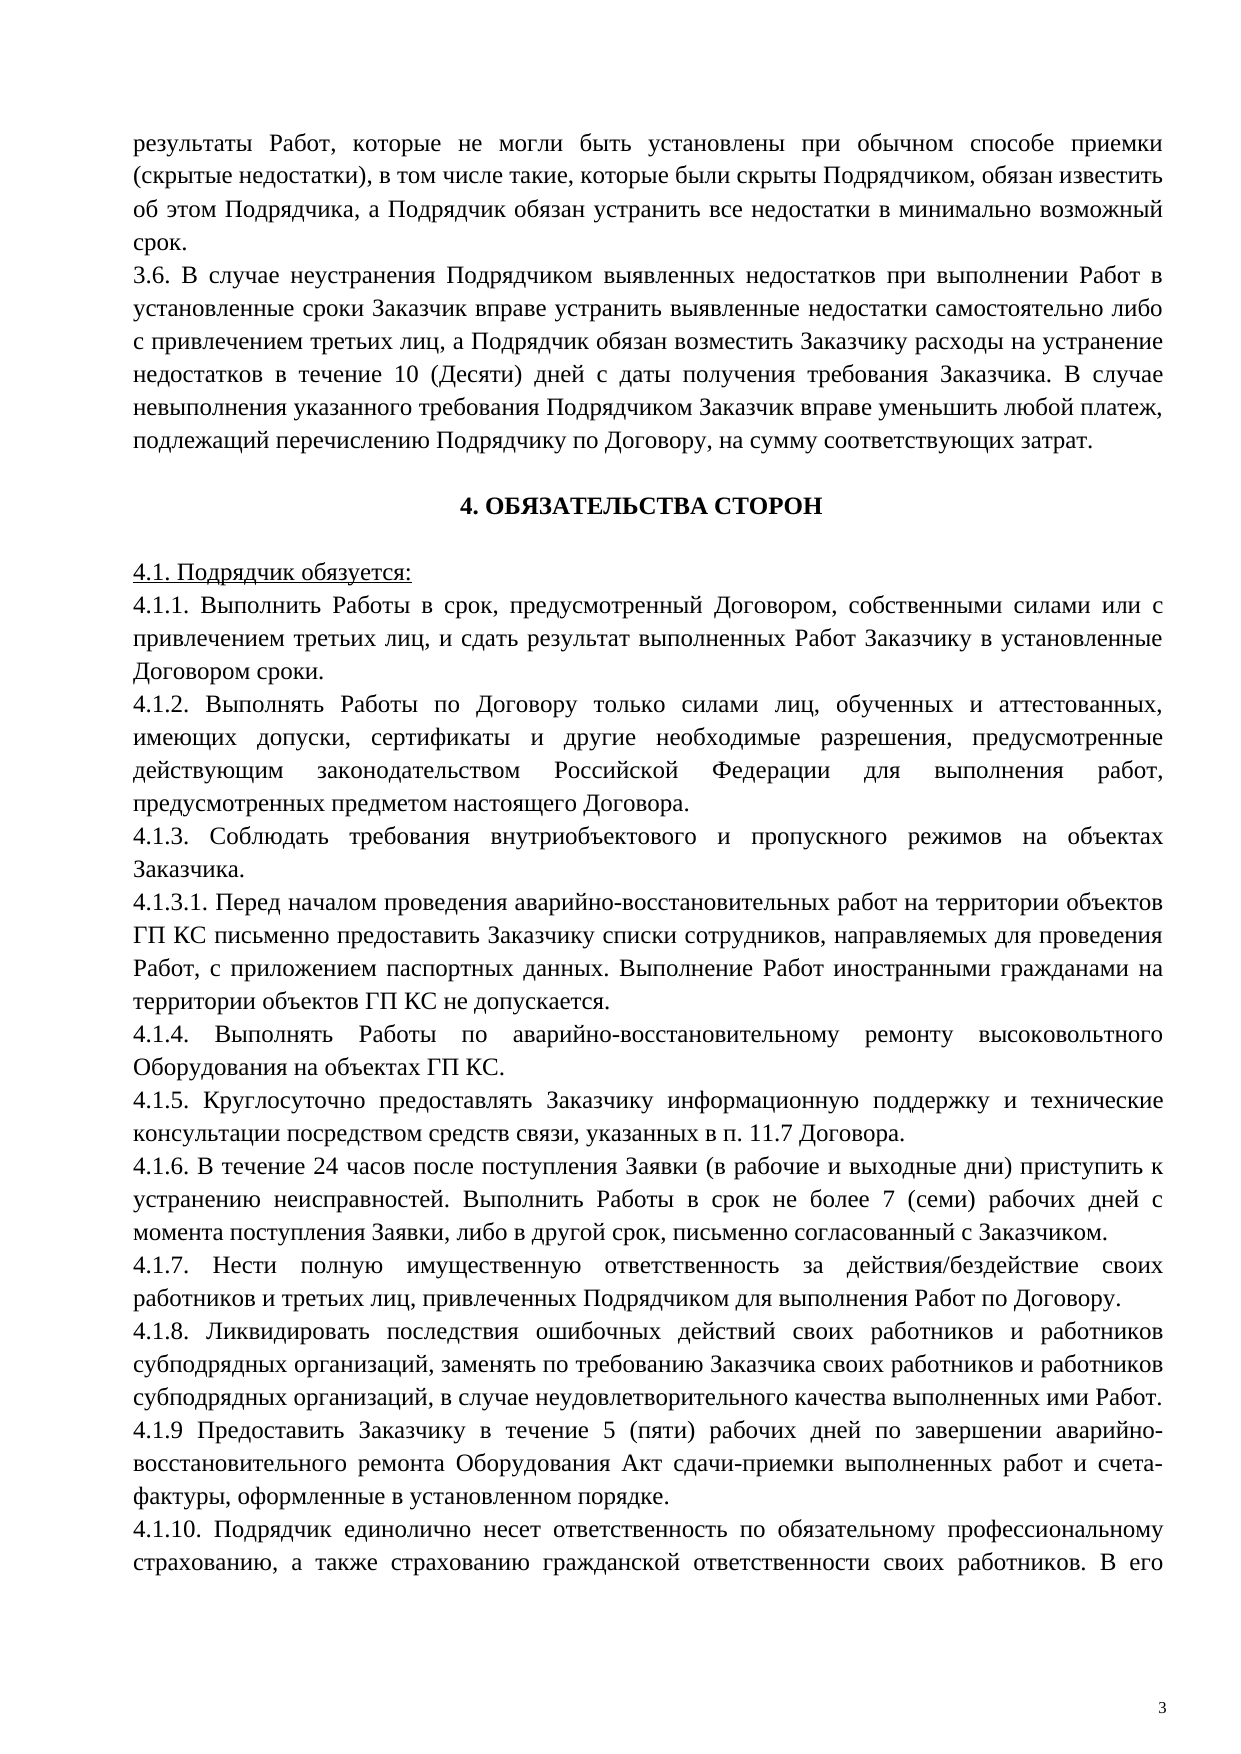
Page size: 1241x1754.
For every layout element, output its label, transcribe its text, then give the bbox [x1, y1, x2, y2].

text 4.1.6. В течение 24 часов после поступления Заявки (в рабочие и выходные дни) приступить к устранению неисправностей. Выполнить Работы в срок не более 7 (семи) рабочих дней с момента поступления Заявки, либо в другой срок, письменно согласованный с Заказчиком. [133, 1151, 1164, 1246]
text 4.1.5. Круглосуточно предоставлять Заказчику информационную поддержку и технические консультации посредством средств связи, указанных в п. 11.7 Договора. [133, 1085, 1164, 1147]
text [133, 128, 1164, 255]
text 4.1.8. Ликвидировать последствия ошибочных действий своих работников и работников субподрядных организаций, заменять по требованию Заказчика своих работников и работников субподрядных организаций, в случае неудовлетворительного качества выполненных ими Работ. [133, 1316, 1164, 1411]
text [133, 1514, 1164, 1576]
text 4.1.7. Нести полную имущественную ответственность за действия/бездействие своих работников и третьих лиц, привлеченных Подрядчиком для выполнения Работ по Договору. [133, 1250, 1164, 1312]
text 4.1.1. Выполнить Работы в срок, предусмотренный Договором, собственными силами или с привлечением третьих лиц, и сдать результат выполненных Работ Заказчику в установленные Договором сроки. [133, 590, 1164, 685]
text 3.6. В случае неустранения Подрядчиком выявленных недостатков при выполнении Работ в установленные сроки Заказчик вправе устранить выявленные недостатки самостоятельно либо с привлечением третьих лиц, а Подрядчик обязан возместить Заказчику расходы на устранение недостатков в течение 10 (Десяти) дней с даты получения требования Заказчика. В случае невыполнения указанного требования Подрядчиком Заказчик вправе уменьшить любой платеж, подлежащий перечислению Подрядчику по Договору, на сумму соответствующих затрат. [133, 260, 1164, 453]
text 4.1.2. Выполнять Работы по Договору только силами лиц, обученных и аттестованных, имеющих допуски, сертификаты и другие необходимые разрешения, предусмотренные действующим законодательством Российской Федерации для выполнения работ, предусмотренных предметом настоящего Договора. [133, 689, 1164, 817]
text 4.1. Подрядчик обязуется: [133, 557, 1164, 586]
text 4.1.9 Предоставить Заказчику в течение 5 (пяти) рабочих дней по завершении аварийно-восстановительного ремонта Оборудования Акт сдачи-приемки выполненных работ и счета-фактуры, оформленные в установленном порядке. [133, 1415, 1164, 1510]
text 4.1.4. Выполнять Работы по аварийно-восстановительному ремонту высоковольтного Оборудования на объектах ГП КС. [133, 1019, 1164, 1081]
text 4. ОБЯЗАТЕЛЬСТВА СТОРОН [118, 491, 1164, 519]
text 4.1.3. Соблюдать требования внутриобъектового и пропускного режимов на объектах Заказчика. [133, 821, 1164, 883]
text 4.1.3.1. Перед началом проведения аварийно-восстановительных работ на территории объектов ГП КС письменно предоставить Заказчику списки сотрудников, направляемых для проведения Работ, с приложением паспортных данных. Выполнение Работ иностранными гражданами на территории объектов ГП КС не допускается. [133, 887, 1164, 1015]
